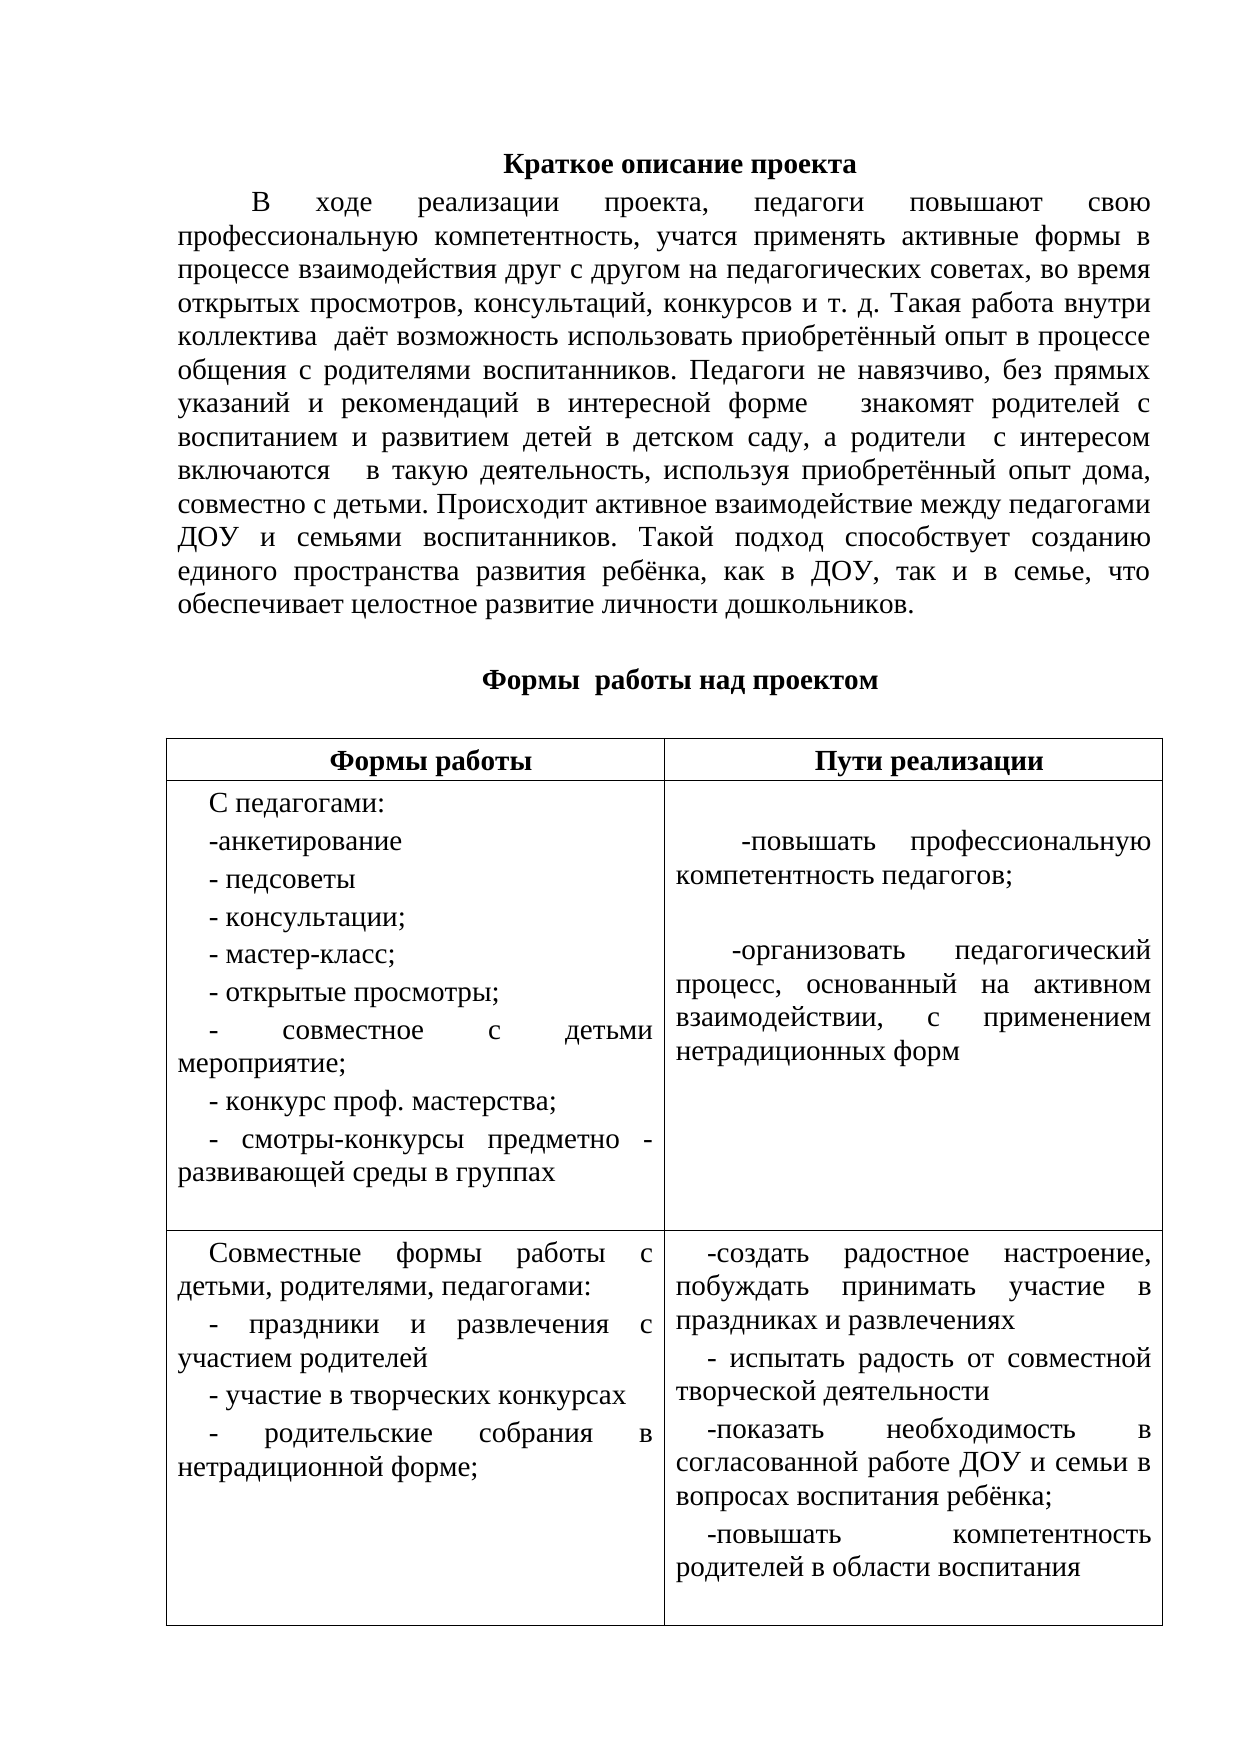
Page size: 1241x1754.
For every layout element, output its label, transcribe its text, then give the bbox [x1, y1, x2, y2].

table_cell -повышать профессиональную компетентность педагогов; -организовать педагогический процесс, основанный на активном взаимодействии, с применением нетрадиционных форм [665, 781, 1162, 1230]
table_cell С педагогами: -анкетирование - педсоветы - консультации; - мастер-класс; - открытые просмотры; - совместное с детьми мероприятие; - конкурс проф. мастерства; - смотры-конкурсы предметно - развивающей среды в группах [167, 781, 664, 1230]
text Краткое описание проекта [177, 146, 1152, 180]
text Формы работы над проектом [177, 662, 1152, 696]
text В ходе реализации проекта, педагоги повышают свою профессиональную компетентность, учатся применять активные формы в процессе взаимодействия друг с другом на педагогических советах, во время открытых просмотров, консультаций, конкурсов и т. д. Такая работа внутри коллектива даёт возможность использовать приобретённый опыт в процессе общения с родителями воспитанников. Педагоги не навязчиво, без прямых указаний и рекомендаций в интересной форме знакомят родителей с воспитанием и развитием детей в детском саду, а родители с интересом включаются в такую деятельность, используя приобретённый опыт дома, совместно с детьми. Происходит активное взаимодействие между педагогами ДОУ и семьями воспитанников. Такой подход способствует созданию единого пространства развития ребёнка, как в ДОУ, так и в семье, что обеспечивает целостное развитие личности дошкольников. [177, 184, 1152, 620]
table_header Формы работы [167, 739, 664, 780]
table_cell -создать радостное настроение, побуждать принимать участие в праздниках и развлечениях - испытать радость от совместной творческой деятельности -показать необходимость в согласованной работе ДОУ и семьи в вопросах воспитания ребёнка; -повышать компетентность родителей в области воспитания [665, 1231, 1162, 1625]
table_cell Совместные формы работы с детьми, родителями, педагогами: - праздники и развлечения с участием родителей - участие в творческих конкурсах - родительские собрания в нетрадиционной форме; [167, 1231, 664, 1625]
table_header Пути реализации [665, 739, 1162, 780]
